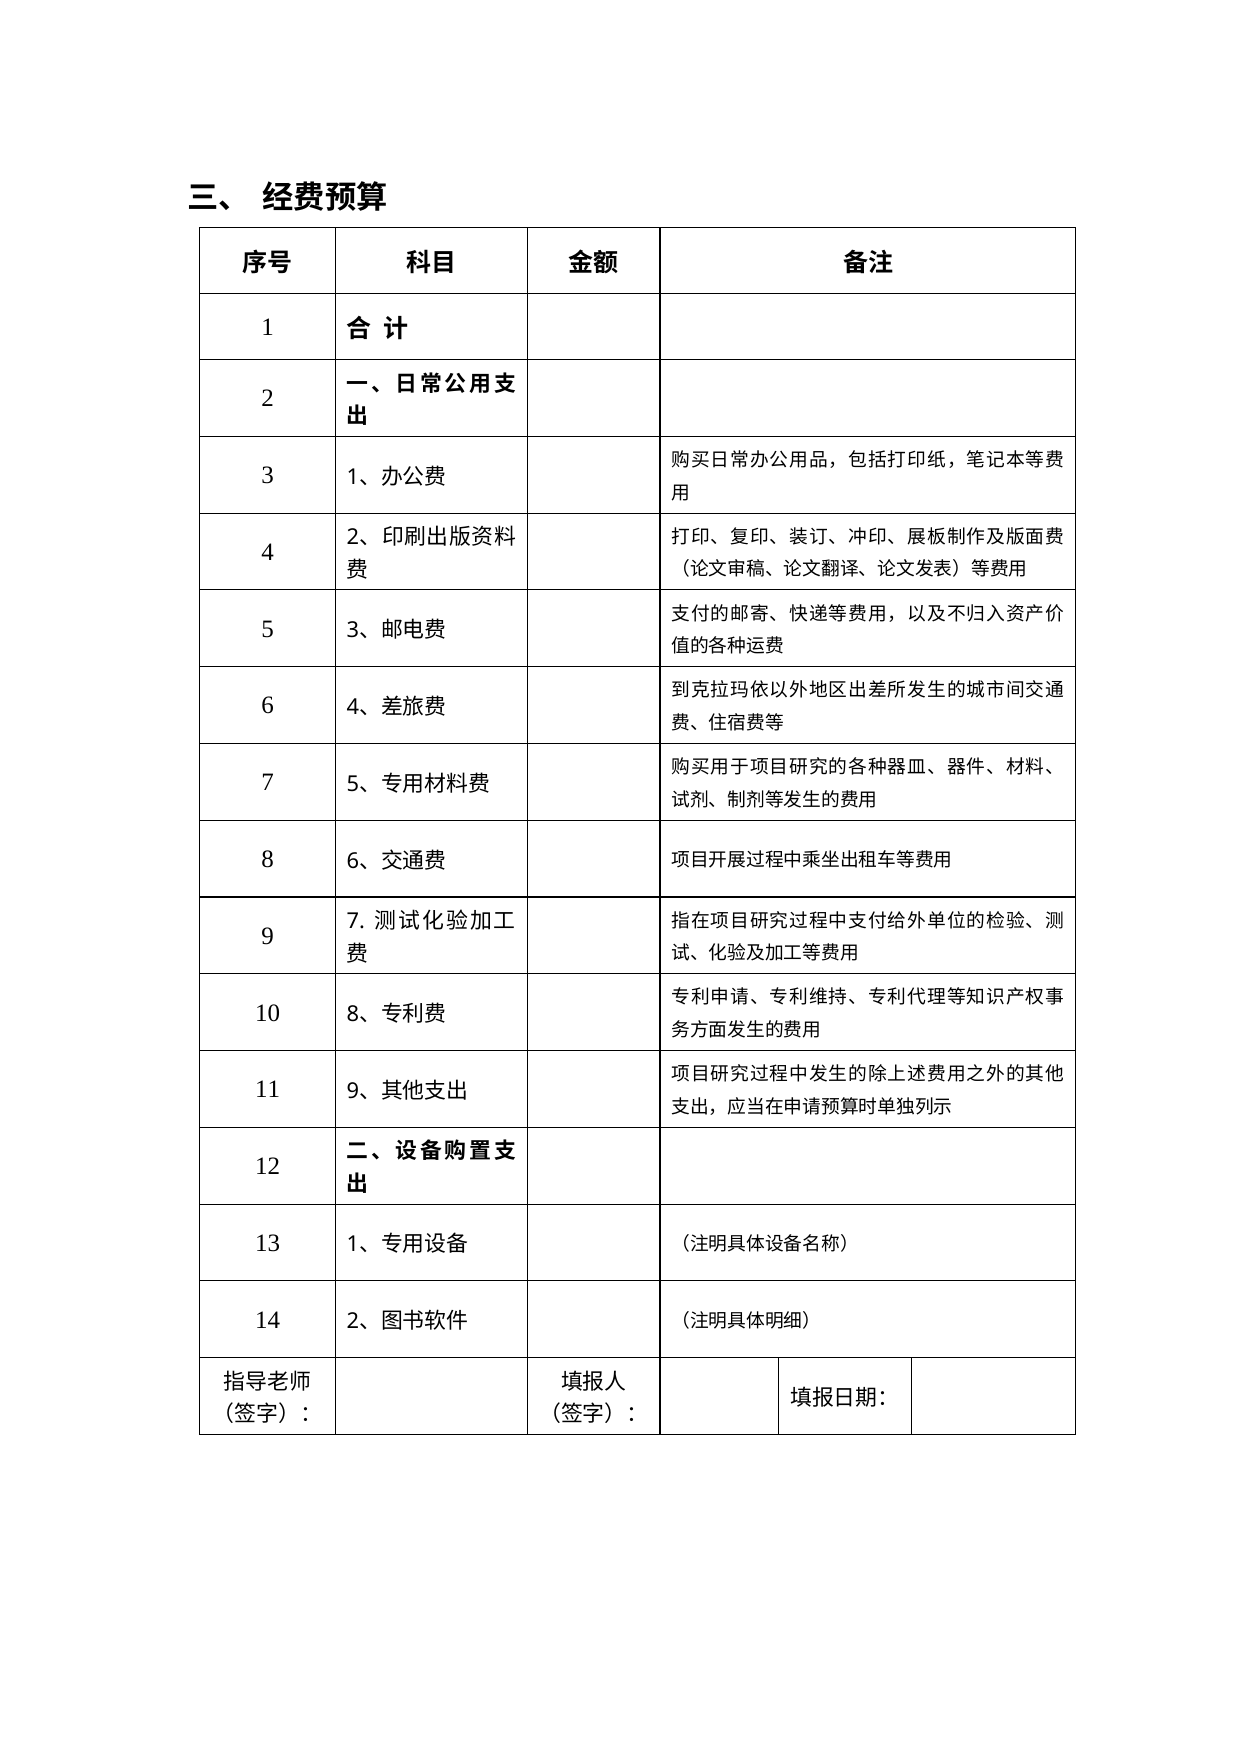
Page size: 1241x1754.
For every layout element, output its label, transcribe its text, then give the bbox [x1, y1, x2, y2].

table_cell 填报日期： [779, 1358, 911, 1434]
table_cell 3 [200, 437, 335, 513]
table_cell 9 [200, 898, 335, 973]
table_cell [528, 1281, 659, 1357]
table_cell 二、设备购置支出 [336, 1128, 527, 1203]
table_cell 项目研究过程中发生的除上述费用之外的其他支出，应当在申请预算时单独列示 [661, 1051, 1075, 1127]
table_cell 购买日常办公用品，包括打印纸，笔记本等费用 [661, 437, 1075, 513]
table_cell 支付的邮寄、快递等费用，以及不归入资产价值的各种运费 [661, 590, 1075, 666]
table_cell [528, 360, 659, 436]
table_cell [661, 294, 1075, 359]
table_cell 4 [200, 514, 335, 589]
table_cell 10 [200, 974, 335, 1050]
table_cell 8 [200, 821, 335, 896]
table_cell 7 [200, 744, 335, 820]
table_cell 5、专用材料费 [336, 744, 527, 820]
table_cell 购买用于项目研究的各种器皿、器件、材料、试剂、制剂等发生的费用 [661, 744, 1075, 820]
table_cell 6 [200, 667, 335, 743]
table_cell [528, 667, 659, 743]
table_header 序号 [200, 228, 335, 293]
table_header 备注 [661, 228, 1075, 293]
table_cell [528, 821, 659, 896]
table_cell （注明具体明细） [661, 1281, 1075, 1357]
table_cell 6、交通费 [336, 821, 527, 896]
table_cell 3、邮电费 [336, 590, 527, 666]
table_cell 4、差旅费 [336, 667, 527, 743]
table_cell 11 [200, 1051, 335, 1127]
table_cell 2、图书软件 [336, 1281, 527, 1357]
table_cell 1、办公费 [336, 437, 527, 513]
table_header 科目 [336, 228, 527, 293]
table_cell [528, 898, 659, 973]
table_cell 9、其他支出 [336, 1051, 527, 1127]
table_cell [528, 514, 659, 589]
table_cell 2、印刷出版资料费 [336, 514, 527, 589]
table_cell 一、日常公用支出 [336, 360, 527, 436]
table_cell 专利申请、专利维持、专利代理等知识产权事务方面发生的费用 [661, 974, 1075, 1050]
table_cell [528, 437, 659, 513]
table_cell 项目开展过程中乘坐出租车等费用 [661, 821, 1075, 896]
table_cell 7. 测试化验加工费 [336, 898, 527, 973]
table_cell [528, 590, 659, 666]
table_cell [528, 294, 659, 359]
table_cell [528, 1128, 659, 1203]
list 经费预算 [187, 162, 1053, 227]
table_cell 1、专用设备 [336, 1205, 527, 1280]
table_cell [528, 744, 659, 820]
table_cell [661, 1128, 1075, 1203]
table_cell [912, 1358, 1075, 1434]
table_cell [336, 1358, 527, 1434]
table_cell [528, 974, 659, 1050]
table_cell （注明具体设备名称） [661, 1205, 1075, 1280]
table_cell 8、专利费 [336, 974, 527, 1050]
table_cell [661, 360, 1075, 436]
table_cell 13 [200, 1205, 335, 1280]
table_header 金额 [528, 228, 659, 293]
table_cell 5 [200, 590, 335, 666]
table_cell 12 [200, 1128, 335, 1203]
table_cell 打印、复印、装订、冲印、展板制作及版面费（论文审稿、论文翻译、论文发表）等费用 [661, 514, 1075, 589]
table_cell 14 [200, 1281, 335, 1357]
table_cell [661, 1358, 778, 1434]
table_cell 填报人 （签字）： [528, 1358, 659, 1434]
table_cell 指在项目研究过程中支付给外单位的检验、测试、化验及加工等费用 [661, 898, 1075, 973]
table_cell 合 计 [336, 294, 527, 359]
table_cell [528, 1205, 659, 1280]
table_cell 2 [200, 360, 335, 436]
table_cell 1 [200, 294, 335, 359]
table_cell 指导老师 （签字）： [200, 1358, 335, 1434]
table_cell 到克拉玛依以外地区出差所发生的城市间交通费、住宿费等 [661, 667, 1075, 743]
table_cell [528, 1051, 659, 1127]
